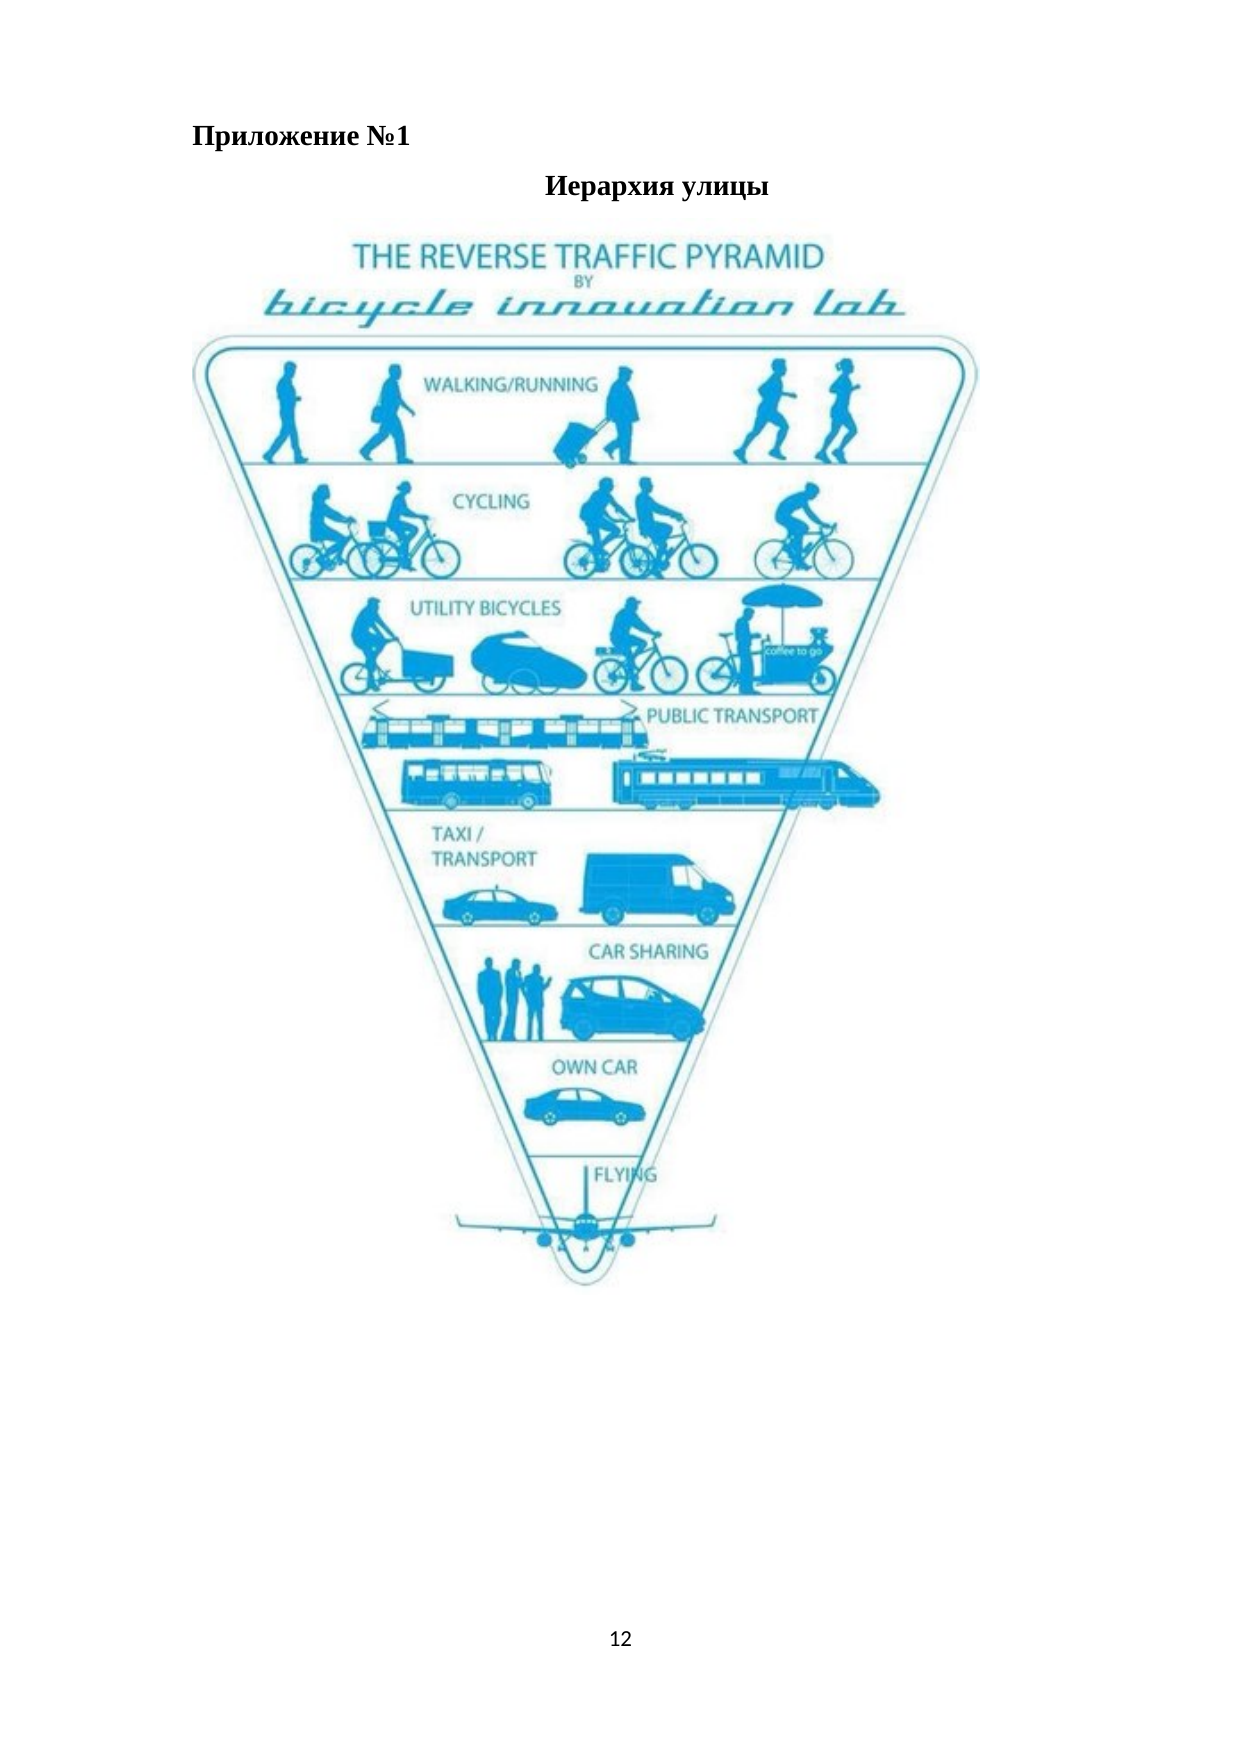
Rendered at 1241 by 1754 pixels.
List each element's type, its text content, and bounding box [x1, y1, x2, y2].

picture [192, 218, 980, 1295]
text Иерархия улицы [118, 168, 1122, 202]
text Приложение №1 [118, 118, 1122, 152]
